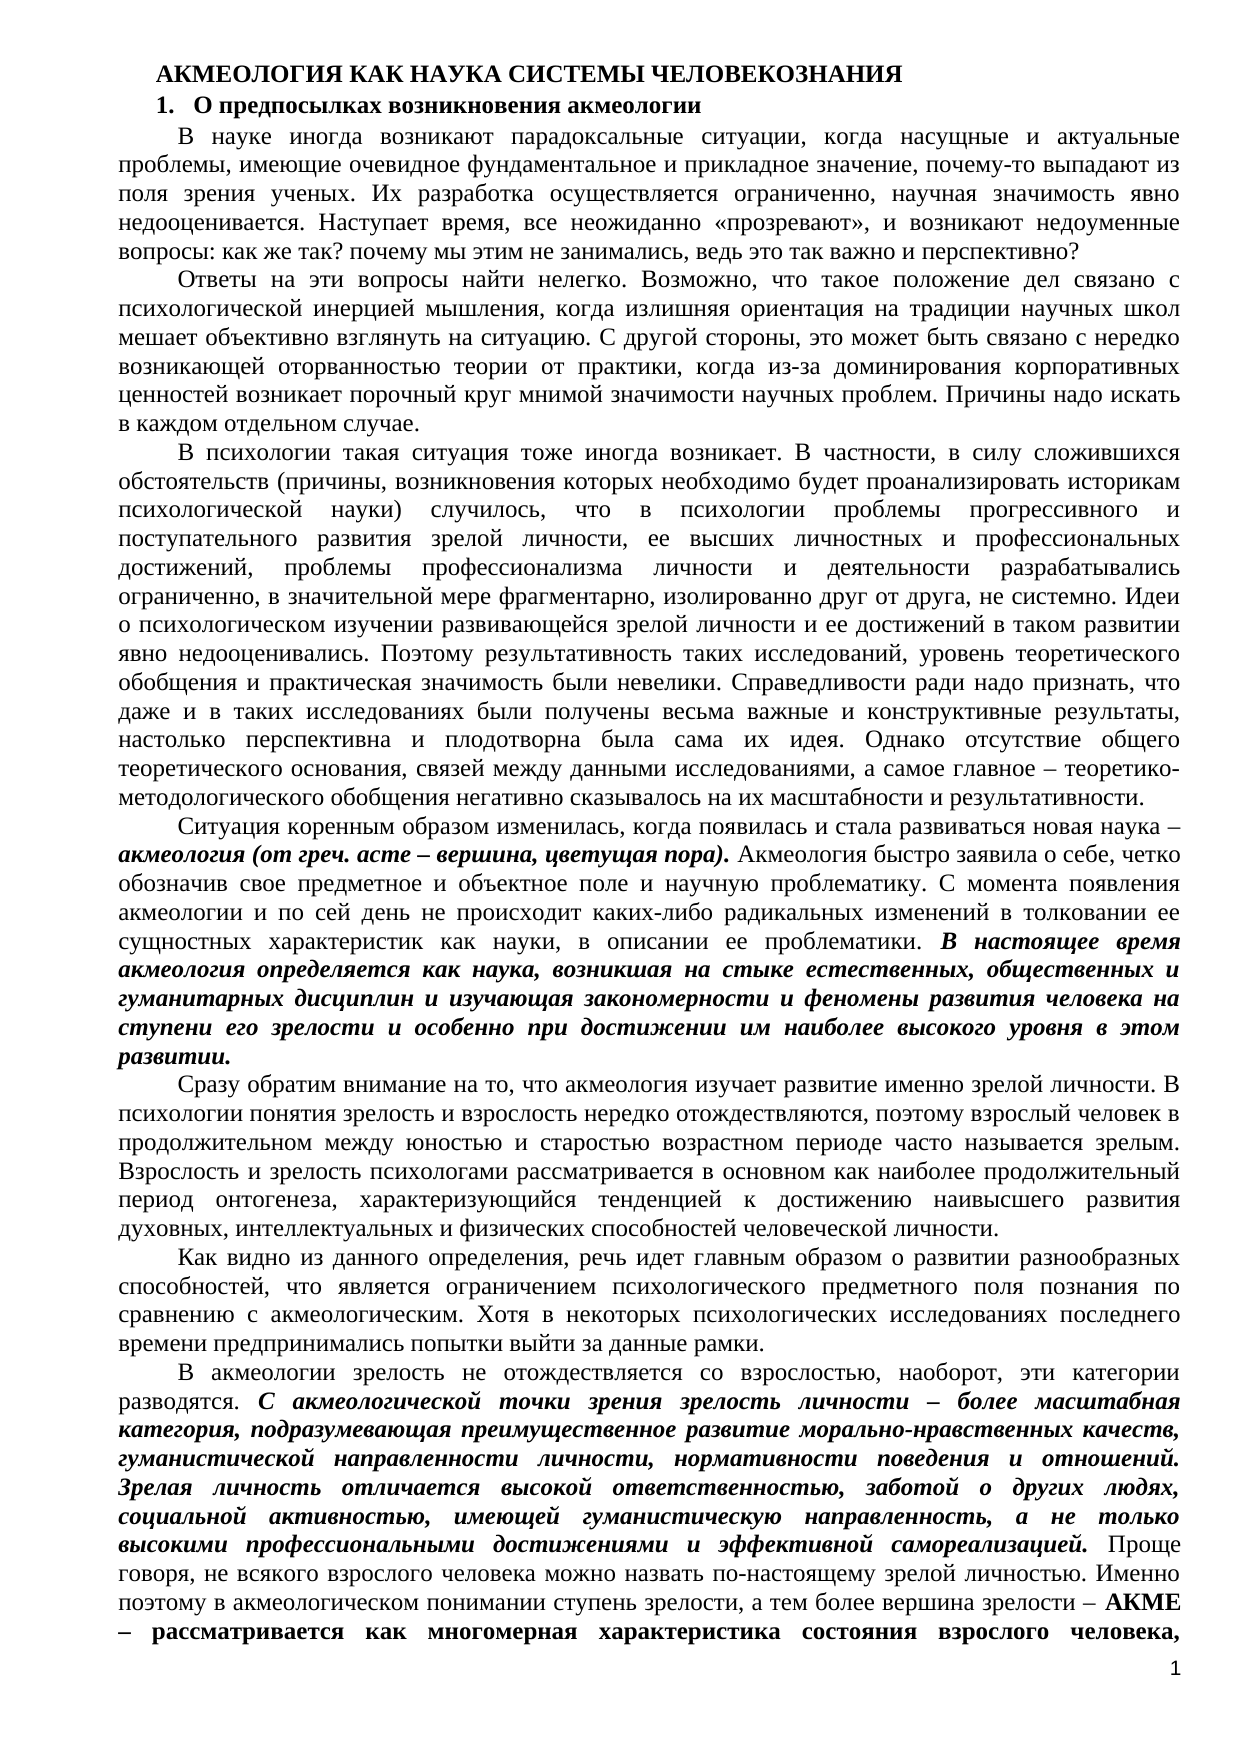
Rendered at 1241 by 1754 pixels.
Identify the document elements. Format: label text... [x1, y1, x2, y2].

text В психологии такая ситуация тоже иногда возникает. В частности, в силу сложившихся обстоятельств (причины, возникновения которых необходимо будет проанализировать историкам психологической науки) случилось, что в психологии проблемы прогрессивного и поступательного развития зрелой личности, ее высших личностных и профессиональных достижений, проблемы профессионализма личности и деятельности разрабатывались ограниченно, в значительной мере фрагментарно, изолированно друг от друга, не системно. Идеи о психологическом изучении развивающейся зрелой личности и ее достижений в таком развитии явно недооценивались. Поэтому результативность таких исследований, уровень теоретического обобщения и практическая значимость были невелики. Справедливости ради надо признать, что даже и в таких исследованиях были получены весьма важные и конструктивные результаты, настолько перспективна и плодотворна была сама их идея. Однако отсутствие общего теоретического основания, связей между данными исследованиями, а самое главное – теоретико-методологического обобщения негативно сказывалось на их масштабности и результативности. [118, 437, 1181, 811]
text Как видно из данного определения, речь идет главным образом о развитии разнообразных способностей, что является ограничением психологического предметного поля познания по сравнению с акмеологическим. Хотя в некоторых психологических исследованиях последнего времени предпринимались попытки выйти за данные рамки. [118, 1242, 1181, 1357]
text Ответы на эти вопросы найти нелегко. Возможно, что такое положение дел связано с психологической инерцией мышления, когда излишняя ориентация на традиции научных школ мешает объективно взглянуть на ситуацию. С другой стороны, это может быть связано с нередко возникающей оторванностью теории от практики, когда из-за доминирования корпоративных ценностей возникает порочный круг мнимой значимости научных проблем. Причины надо искать в каждом отдельном случае. [118, 264, 1181, 437]
subtitle АКМЕОЛОГИЯ КАК НАУКА СИСТЕМЫ ЧЕЛОВЕКОЗНАНИЯ [156, 59, 1181, 88]
text В науке иногда возникают парадоксальные ситуации, когда насущные и актуальные проблемы, имеющие очевидное фундаментальное и прикладное значение, почему-то выпадают из поля зрения ученых. Их разработка осуществляется ограниченно, научная значимость явно недооценивается. Наступает время, все неожиданно «прозревают», и возникают недоуменные вопросы: как же так? почему мы этим не занимались, ведь это так важно и перспективно? [118, 121, 1181, 264]
text Ситуация коренным образом изменилась, когда появилась и стала развиваться новая наука – акмеология (от греч. acme – вершина, цветущая пора). Акмеология быстро заявила о себе, четко обозначив свое предметное и объектное поле и научную проблематику. С момента появления акмеологии и по сей день не происходит каких-либо радикальных изменений в толковании ее сущностных характеристик как науки, в описании ее проблематики. В настоящее время акмеология определяется как наука, возникшая на стыке естественных, общественных и гуманитарных дисциплин и изучающая закономерности и феномены развития человека на ступени его зрелости и особенно при достижении им наиболее высокого уровня в этом развитии. [118, 811, 1181, 1069]
subtitle О предпосылках возникновения акмеологии [156, 90, 1181, 119]
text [118, 1357, 1181, 1644]
text Сразу обратим внимание на то, что акмеология изучает развитие именно зрелой личности. В психологии понятия зрелость и взрослость нередко отождествляются, поэтому взрослый человек в продолжительном между юностью и старостью возрастном периоде часто называется зрелым. Взрослость и зрелость психологами рассматривается в основном как наиболее продолжительный период онтогенеза, характеризующийся тенденцией к достижению наивысшего развития духовных, интеллектуальных и физических способностей человеческой личности. [118, 1069, 1181, 1242]
